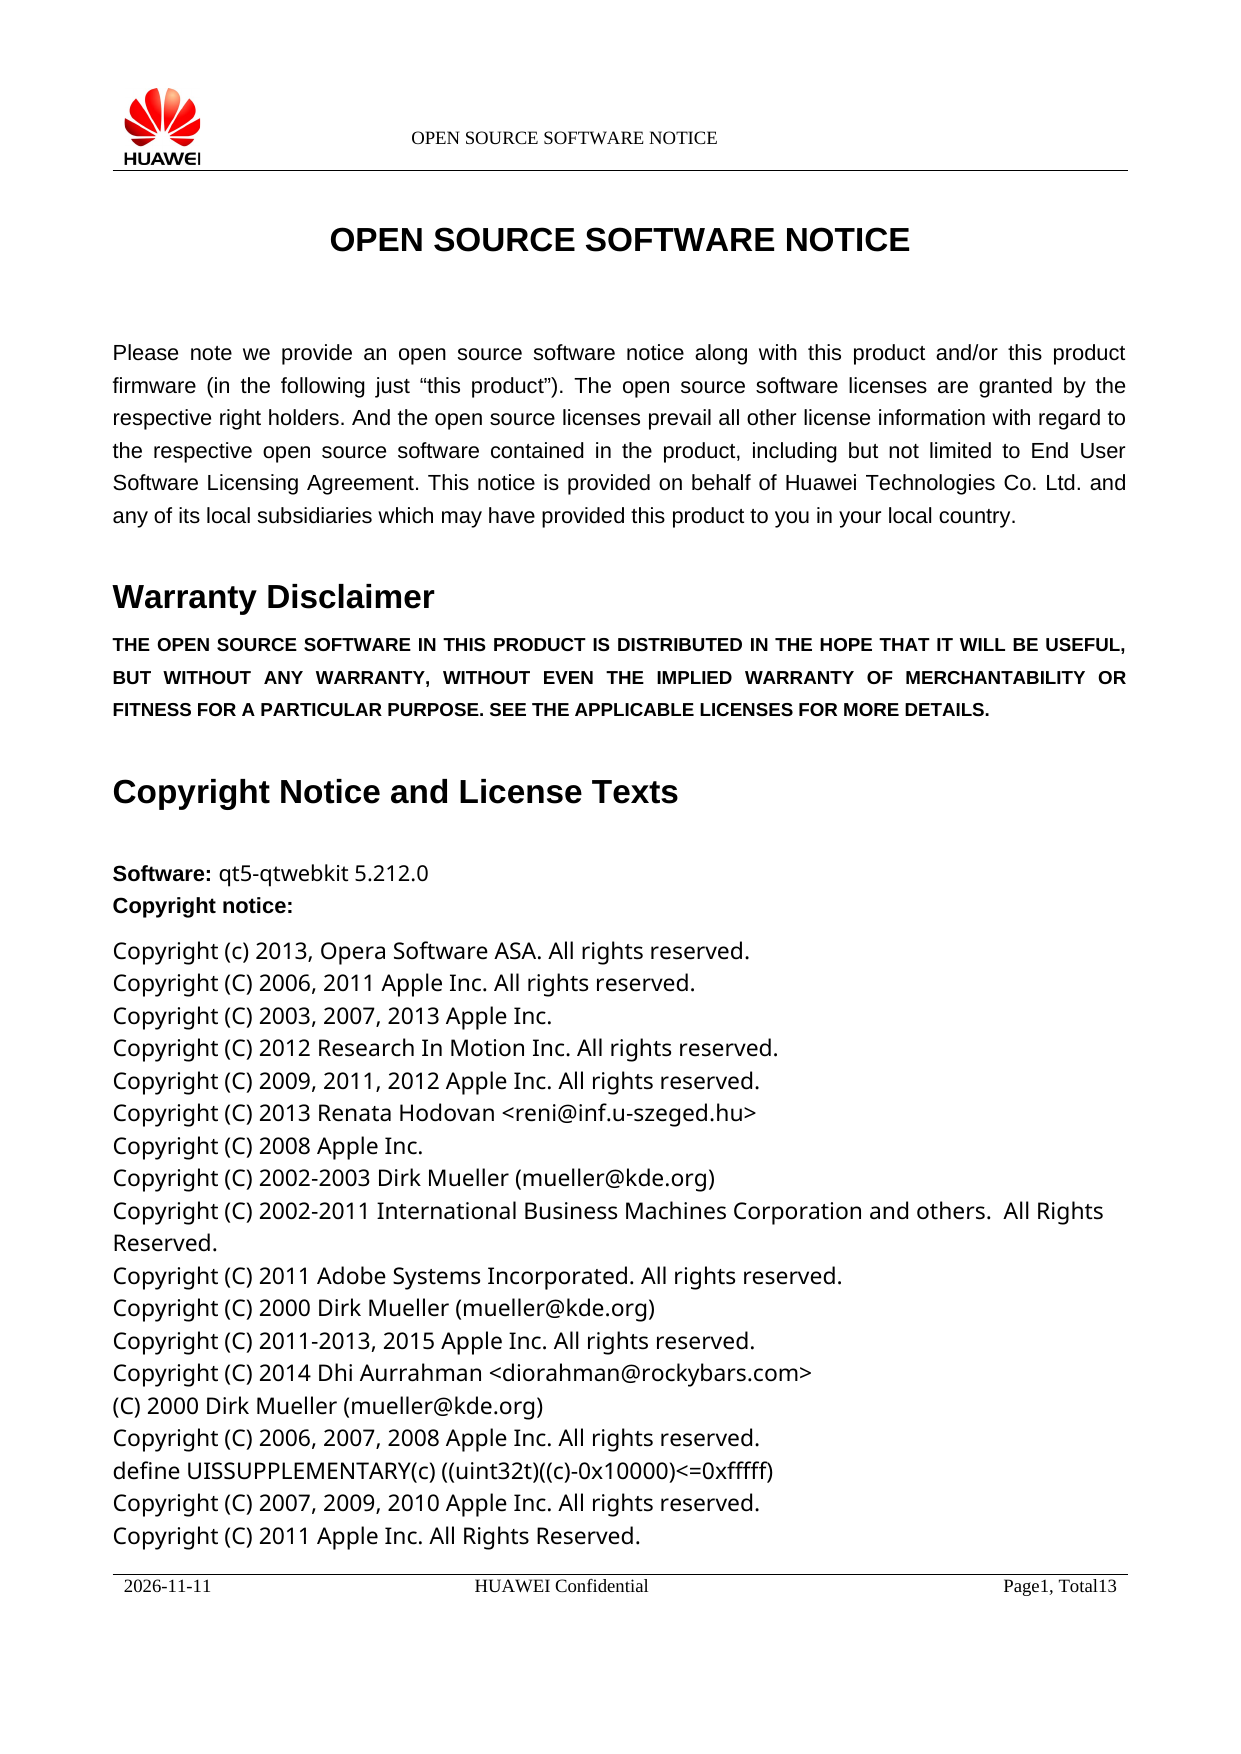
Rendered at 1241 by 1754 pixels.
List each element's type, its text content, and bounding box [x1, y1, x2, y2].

title Software: qt5-qtwebkit 5.212.0 [112, 856, 1128, 889]
text Copyright Notice and License Texts [112, 759, 1128, 824]
text The open source software in this product is distributed in the hope that it will be useful, but WITHOUT ANY WARRANTY, without even the implied warranty of MERCHANTABILITY or FITNESS FOR A PARTICULAR PURPOSE. See the applicable licenses for more details. [112, 629, 1128, 726]
text OPEN SOURCE SOFTWARE NOTICE [112, 206, 1128, 271]
text Copyright notice: [112, 889, 1128, 921]
picture [124, 88, 201, 165]
text Warranty Disclaimer [112, 564, 1128, 629]
text Please note we provide an open source software notice along with this product and/or this product firmware (in the following just “this product”). The open source software licenses are granted by the respective right holders. And the open source licenses prevail all other license information with regard to the respective open source software contained in the product, including but not limited to End User Software Licensing Agreement. This notice is provided on behalf of Huawei Technologies Co. Ltd. and any of its local subsidiaries which may have provided this product to you in your local country. [112, 336, 1128, 531]
